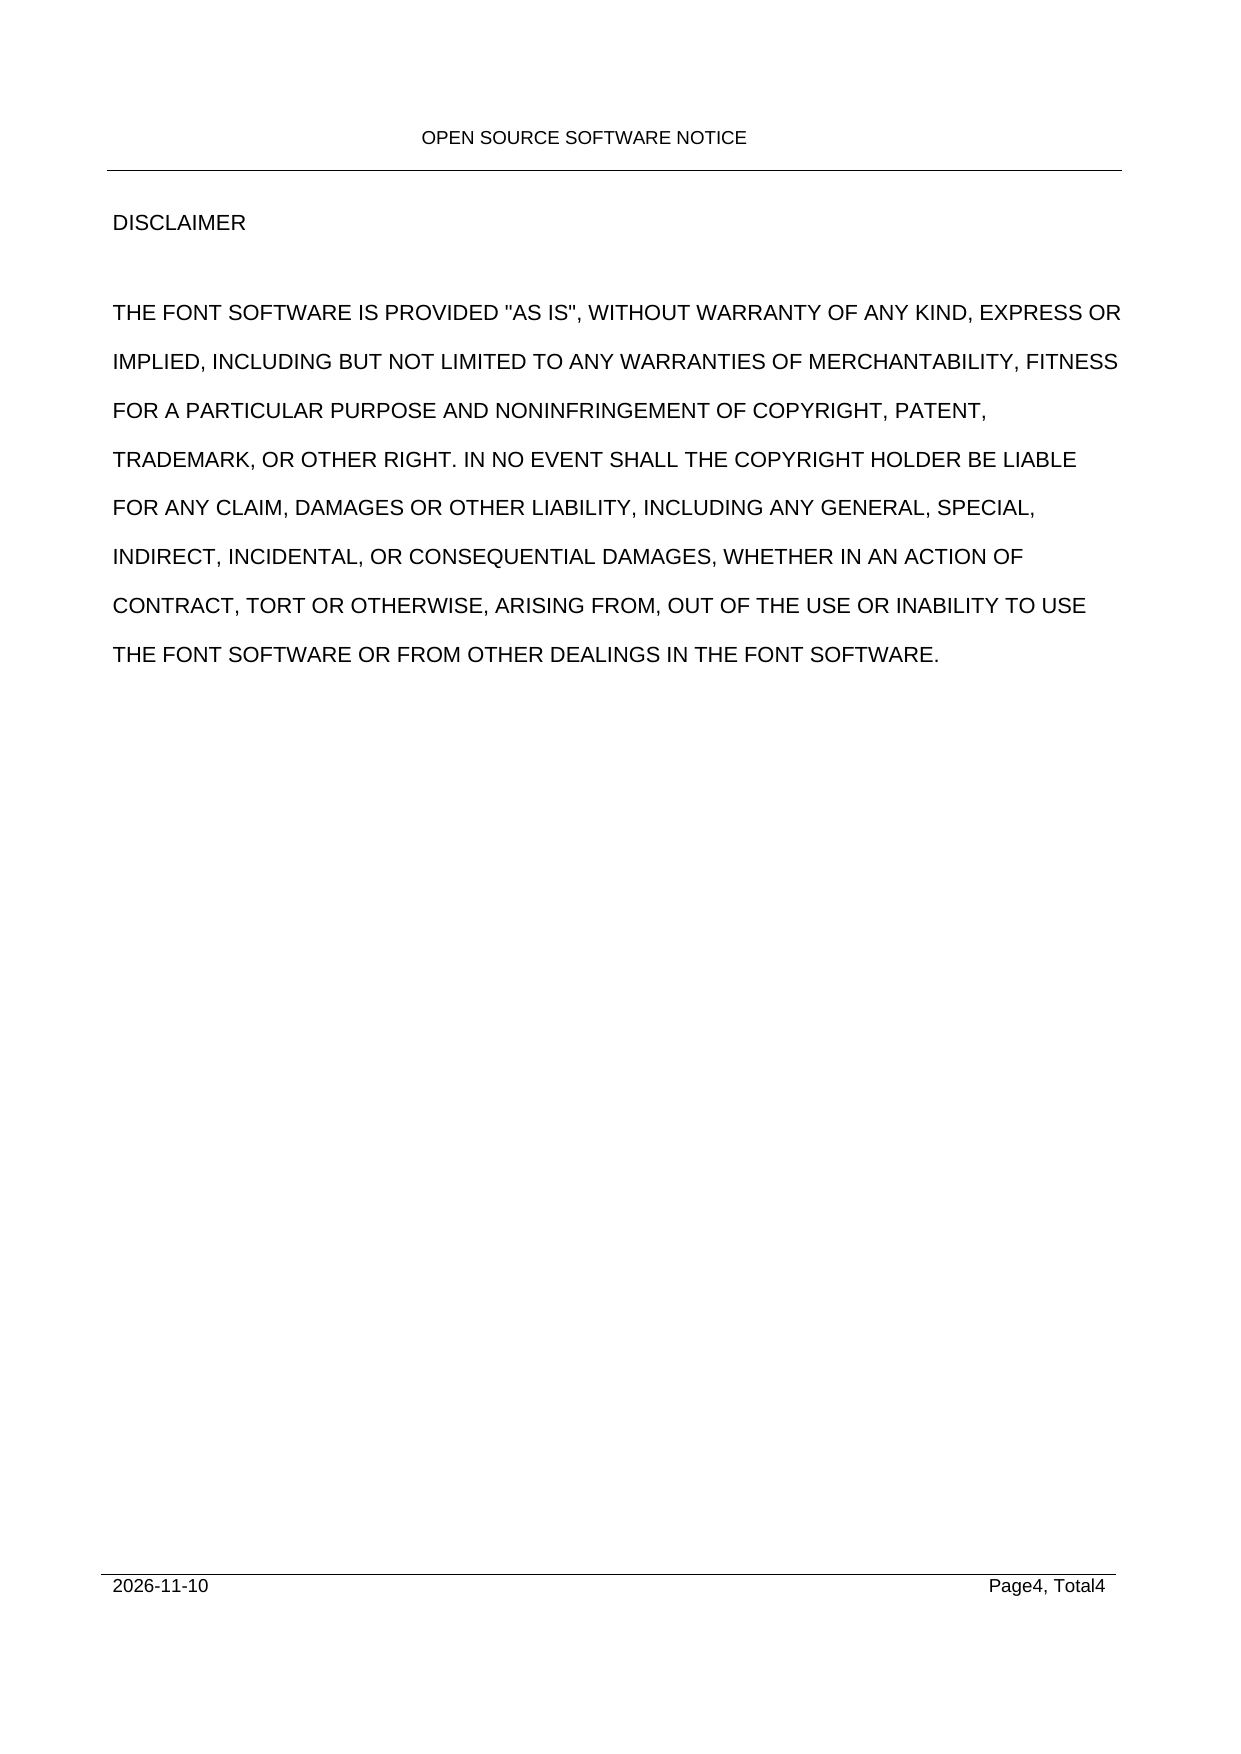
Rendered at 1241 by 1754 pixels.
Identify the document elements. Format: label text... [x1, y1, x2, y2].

text THE FONT SOFTWARE IS PROVIDED "AS IS", WITHOUT WARRANTY OF ANY KIND, EXPRESS OR IMPLIED, INCLUDING BUT NOT LIMITED TO ANY WARRANTIES OF MERCHANTABILITY, FITNESS FOR A PARTICULAR PURPOSE AND NONINFRINGEMENT OF COPYRIGHT, PATENT, TRADEMARK, OR OTHER RIGHT. IN NO EVENT SHALL THE COPYRIGHT HOLDER BE LIABLE FOR ANY CLAIM, DAMAGES OR OTHER LIABILITY, INCLUDING ANY GENERAL, SPECIAL, INDIRECT, INCIDENTAL, OR CONSEQUENTIAL DAMAGES, WHETHER IN AN ACTION OF CONTRACT, TORT OR OTHERWISE, ARISING FROM, OUT OF THE USE OR INABILITY TO USE THE FONT SOFTWARE OR FROM OTHER DEALINGS IN THE FONT SOFTWARE. [112, 297, 1128, 670]
text DISCLAIMER [112, 206, 1128, 239]
